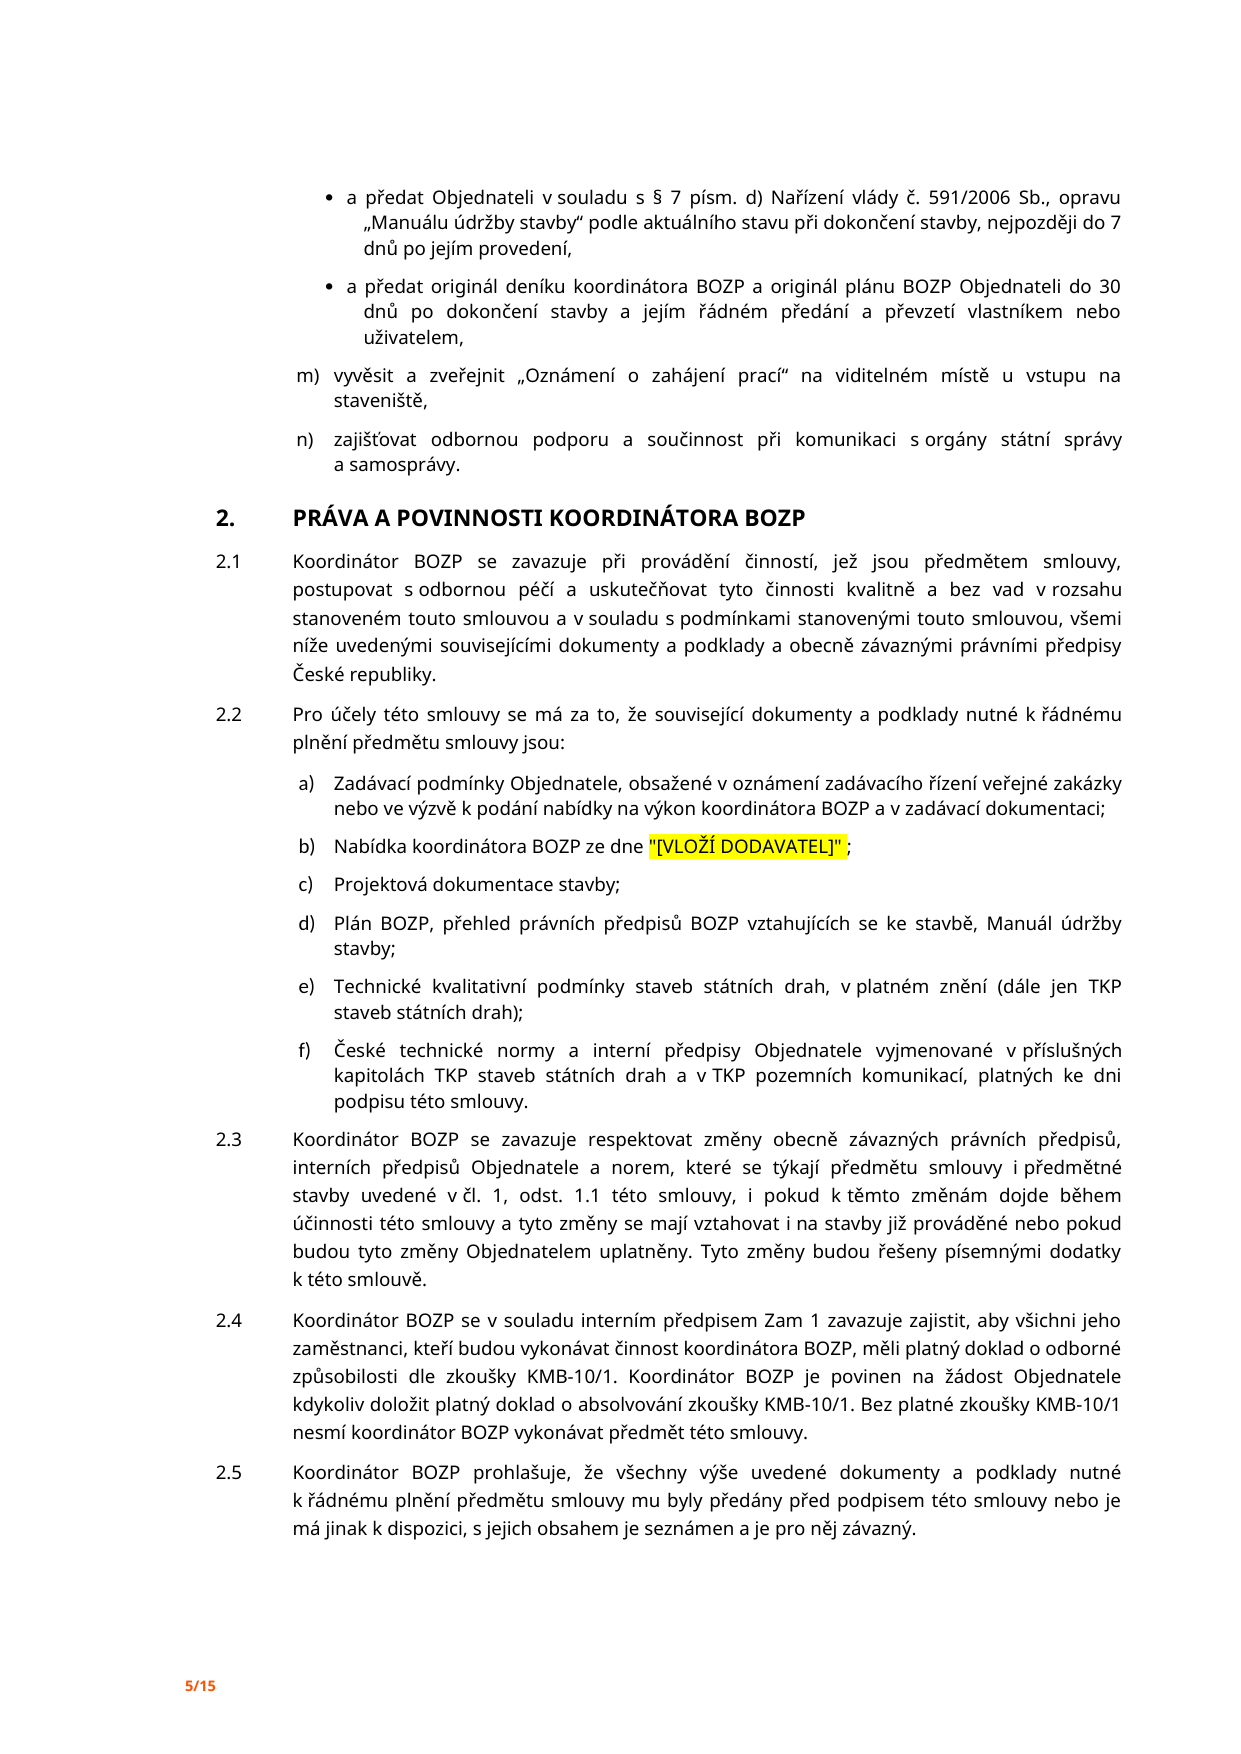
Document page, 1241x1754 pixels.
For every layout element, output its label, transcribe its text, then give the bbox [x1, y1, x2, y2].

list vyvěsit a zveřejnit „Oznámení o zahájení prací“ na viditelném místě u vstupu na staveniště, [296, 362, 1122, 413]
list Projektová dokumentace stavby; [298, 872, 1122, 897]
list Plán BOZP, přehled právních předpisů BOZP vztahujících se ke stavbě, Manuál údržby stavby; [298, 910, 1122, 961]
list Koordinátor BOZP se zavazuje při provádění činností, jež jsou předmětem smlouvy, postupovat s odbornou péčí a uskutečňovat tyto činnosti kvalitně a bez vad v rozsahu stanoveném touto smlouvou a v souladu s podmínkami stanovenými touto smlouvou, všemi níže uvedenými souvisejícími dokumenty a podklady a obecně závaznými právními předpisy České republiky. [216, 549, 1122, 686]
list a předat Objednateli v souladu s § 7 písm. d) Nařízení vlády č. 591/2006 Sb., opravu „Manuálu údržby stavby“ podle aktuálního stavu při dokončení stavby, nejpozději do 7 dnů po jejím provedení, [326, 184, 1122, 261]
list a předat originál deníku koordinátora BOZP a originál plánu BOZP Objednateli do 30 dnů po dokončení stavby a jejím řádném předání a převzetí vlastníkem nebo uživatelem, [326, 273, 1122, 350]
list Pro účely této smlouvy se má za to, že související dokumenty a podklady nutné k řádnému plnění předmětu smlouvy jsou: [216, 701, 1122, 755]
list České technické normy a interní předpisy Objednatele vyjmenované v příslušných kapitolách TKP staveb státních drah a v TKP pozemních komunikací, platných ke dni podpisu této smlouvy. [298, 1037, 1122, 1114]
list Technické kvalitativní podmínky staveb státních drah, v platném znění (dále jen TKP staveb státních drah); [298, 973, 1122, 1024]
list PRÁVA A POVINNOSTI KOORDINÁTORA BOZP [216, 502, 1122, 533]
list Koordinátor BOZP se zavazuje respektovat změny obecně závazných právních předpisů, interních předpisů Objednatele a norem, které se týkají předmětu smlouvy i předmětné stavby uvedené v čl. 1, odst. 1.1 této smlouvy, i pokud k těmto změnám dojde během účinnosti této smlouvy a tyto změny se mají vztahovat i na stavby již prováděné nebo pokud budou tyto změny Objednatelem uplatněny. Tyto změny budou řešeny písemnými dodatky k této smlouvě. [216, 1126, 1122, 1292]
list Koordinátor BOZP prohlašuje, že všechny výše uvedené dokumenty a podklady nutné k řádnému plnění předmětu smlouvy mu byly předány před podpisem této smlouvy nebo je má jinak k dispozici, s jejich obsahem je seznámen a je pro něj závazný. [216, 1459, 1122, 1541]
list Koordinátor BOZP se v souladu interním předpisem Zam 1 zavazuje zajistit, aby všichni jeho zaměstnanci, kteří budou vykonávat činnost koordinátora BOZP, měli platný doklad o odborné způsobilosti dle zkoušky KMB-10/1. Koordinátor BOZP je povinen na žádost Objednatele kdykoliv doložit platný doklad o absolvování zkoušky KMB-10/1. Bez platné zkoušky KMB-10/1 nesmí koordinátor BOZP vykonávat předmět této smlouvy. [216, 1307, 1122, 1444]
list Nabídka koordinátora BOZP ze dne ; [298, 833, 1122, 859]
list zajišťovat odbornou podporu a součinnost při komunikaci s orgány státní správy a samosprávy. [296, 426, 1122, 477]
list Zadávací podmínky Objednatele, obsažené v oznámení zadávacího řízení veřejné zakázky nebo ve výzvě k podání nabídky na výkon koordinátora BOZP a v zadávací dokumentaci; [298, 770, 1122, 821]
